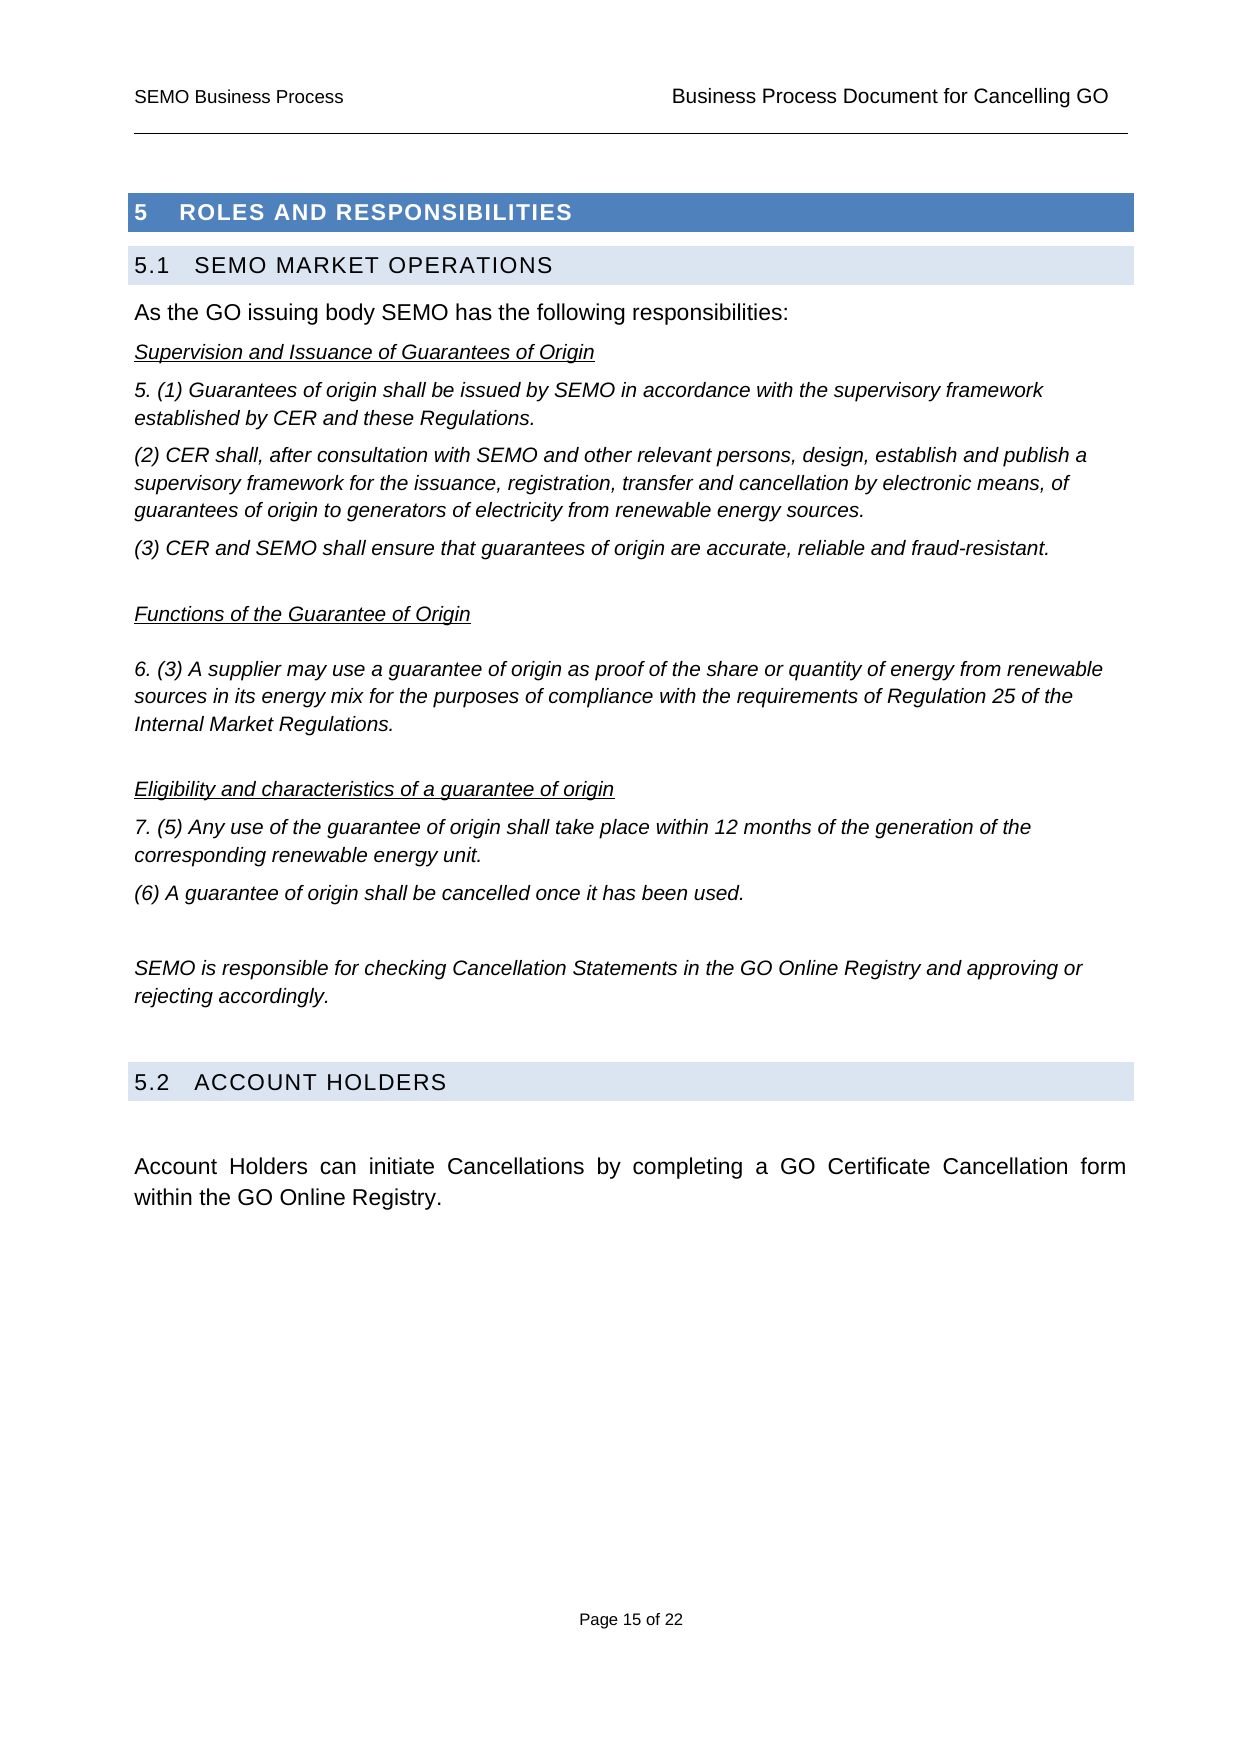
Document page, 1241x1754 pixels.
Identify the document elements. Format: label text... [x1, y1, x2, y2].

text Account Holders can initiate Cancellations by completing a GO Certificate Cancellation form within the GO Online Registry. [134, 1153, 1128, 1210]
subtitle SEMO Market Operations [134, 253, 1128, 279]
text SEMO is responsible for checking Cancellation Statements in the GO Online Registry and approving or rejecting accordingly. [134, 956, 1128, 1008]
text (6) A guarantee of origin shall be cancelled once it has been used. [134, 880, 1128, 904]
text Supervision and Issuance of Guarantees of Origin [134, 340, 1128, 364]
text As the GO issuing body SEMO has the following responsibilities: [134, 299, 1128, 326]
text (2) CER shall, after consultation with SEMO and other relevant persons, design, establish and publish a supervisory framework for the issuance, registration, transfer and cancellation by electronic means, of guarantees of origin to generators of electricity from renewable energy sources. [134, 443, 1128, 522]
text 7. (5) Any use of the guarantee of origin shall take place within 12 months of the generation of the corresponding renewable energy unit. [134, 815, 1128, 866]
text (3) CER and SEMO shall ensure that guarantees of origin are accurate, reliable and fraud-resistant. [134, 536, 1128, 560]
subtitle Account Holders [134, 1069, 1128, 1095]
text 6. (3) A supplier may use a guarantee of origin as proof of the share or quantity of energy from renewable sources in its energy mix for the purposes of compliance with the requirements of Regulation 25 of the Internal Market Regulations. [134, 657, 1128, 736]
subtitle Roles and Responsibilities [134, 199, 1128, 226]
text 5. (1) Guarantees of origin shall be issued by SEMO in accordance with the supervisory framework established by CER and these Regulations. [134, 378, 1128, 429]
text Eligibility and characteristics of a guarantee of origin [134, 777, 1128, 801]
text Functions of the Guarantee of Origin [134, 602, 1128, 626]
